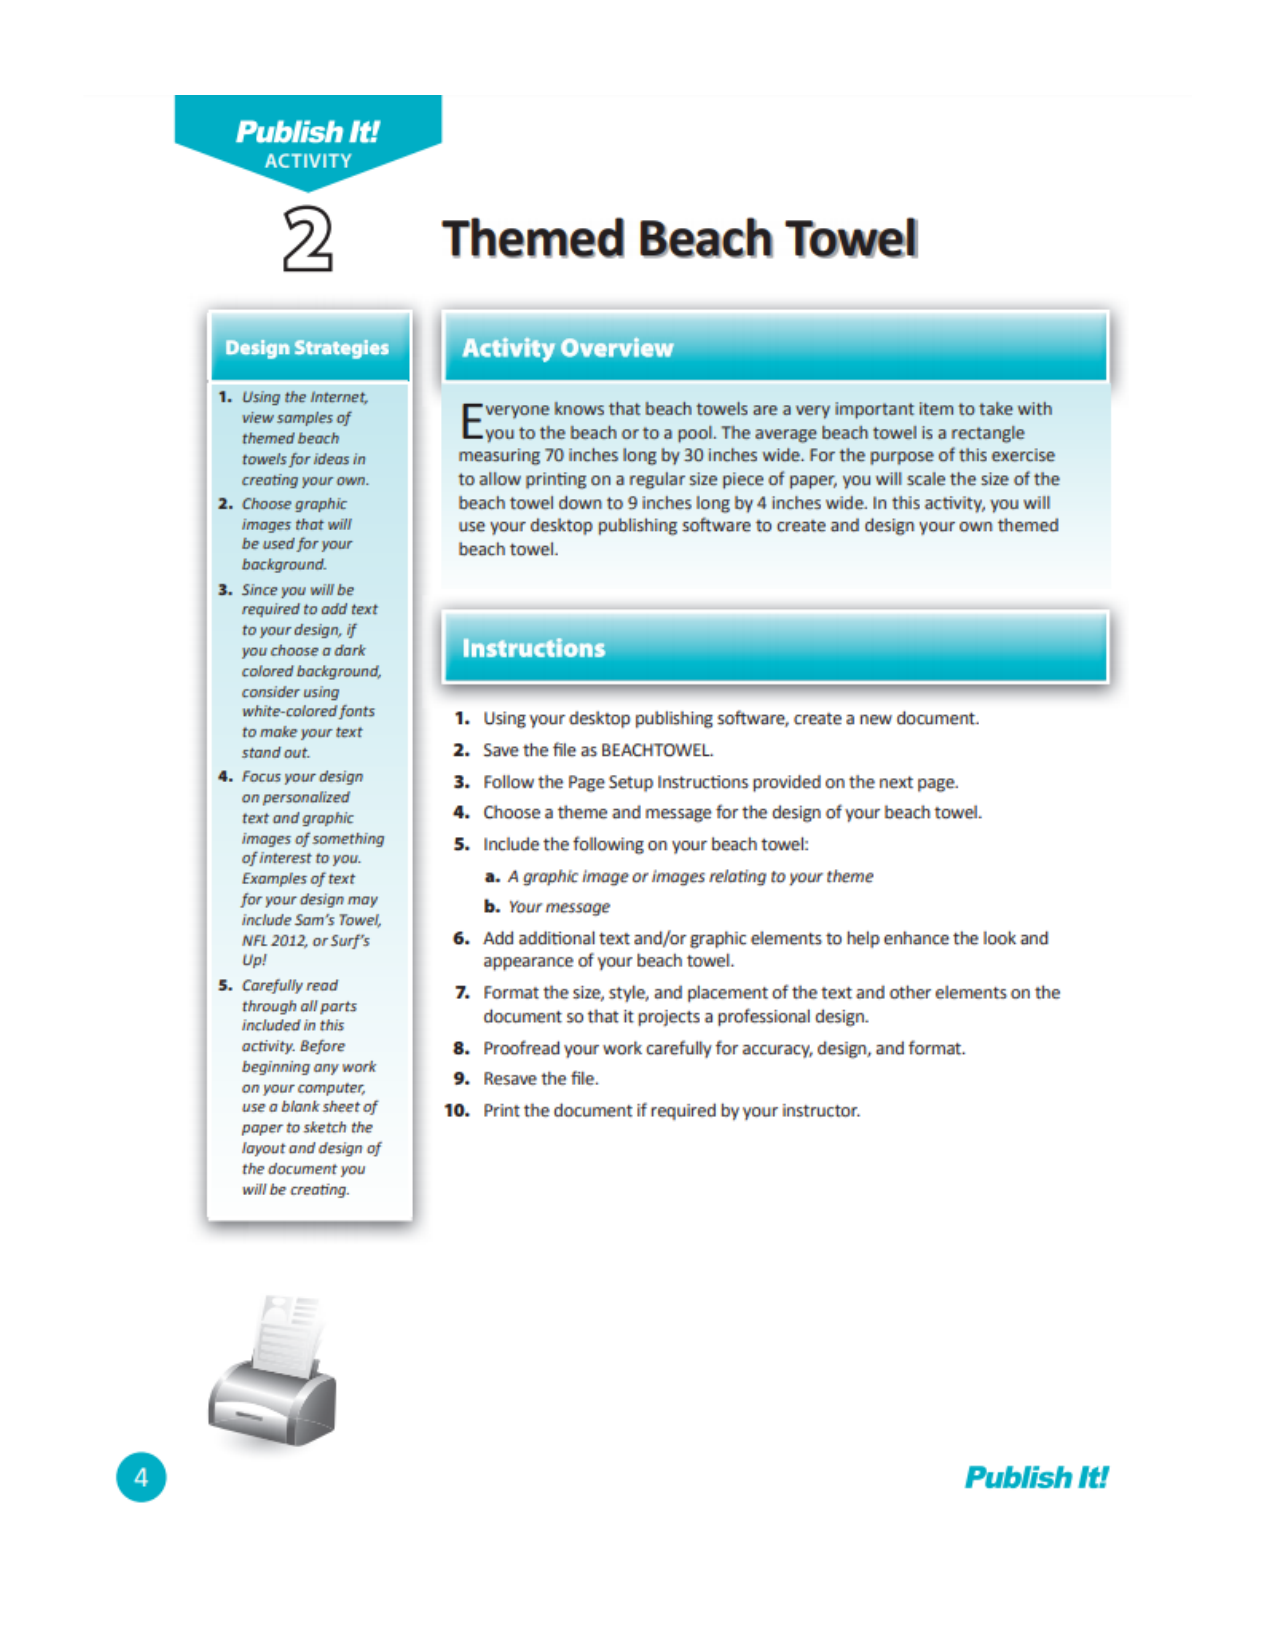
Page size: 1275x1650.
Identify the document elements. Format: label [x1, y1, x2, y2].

picture [83, 95, 1192, 1535]
